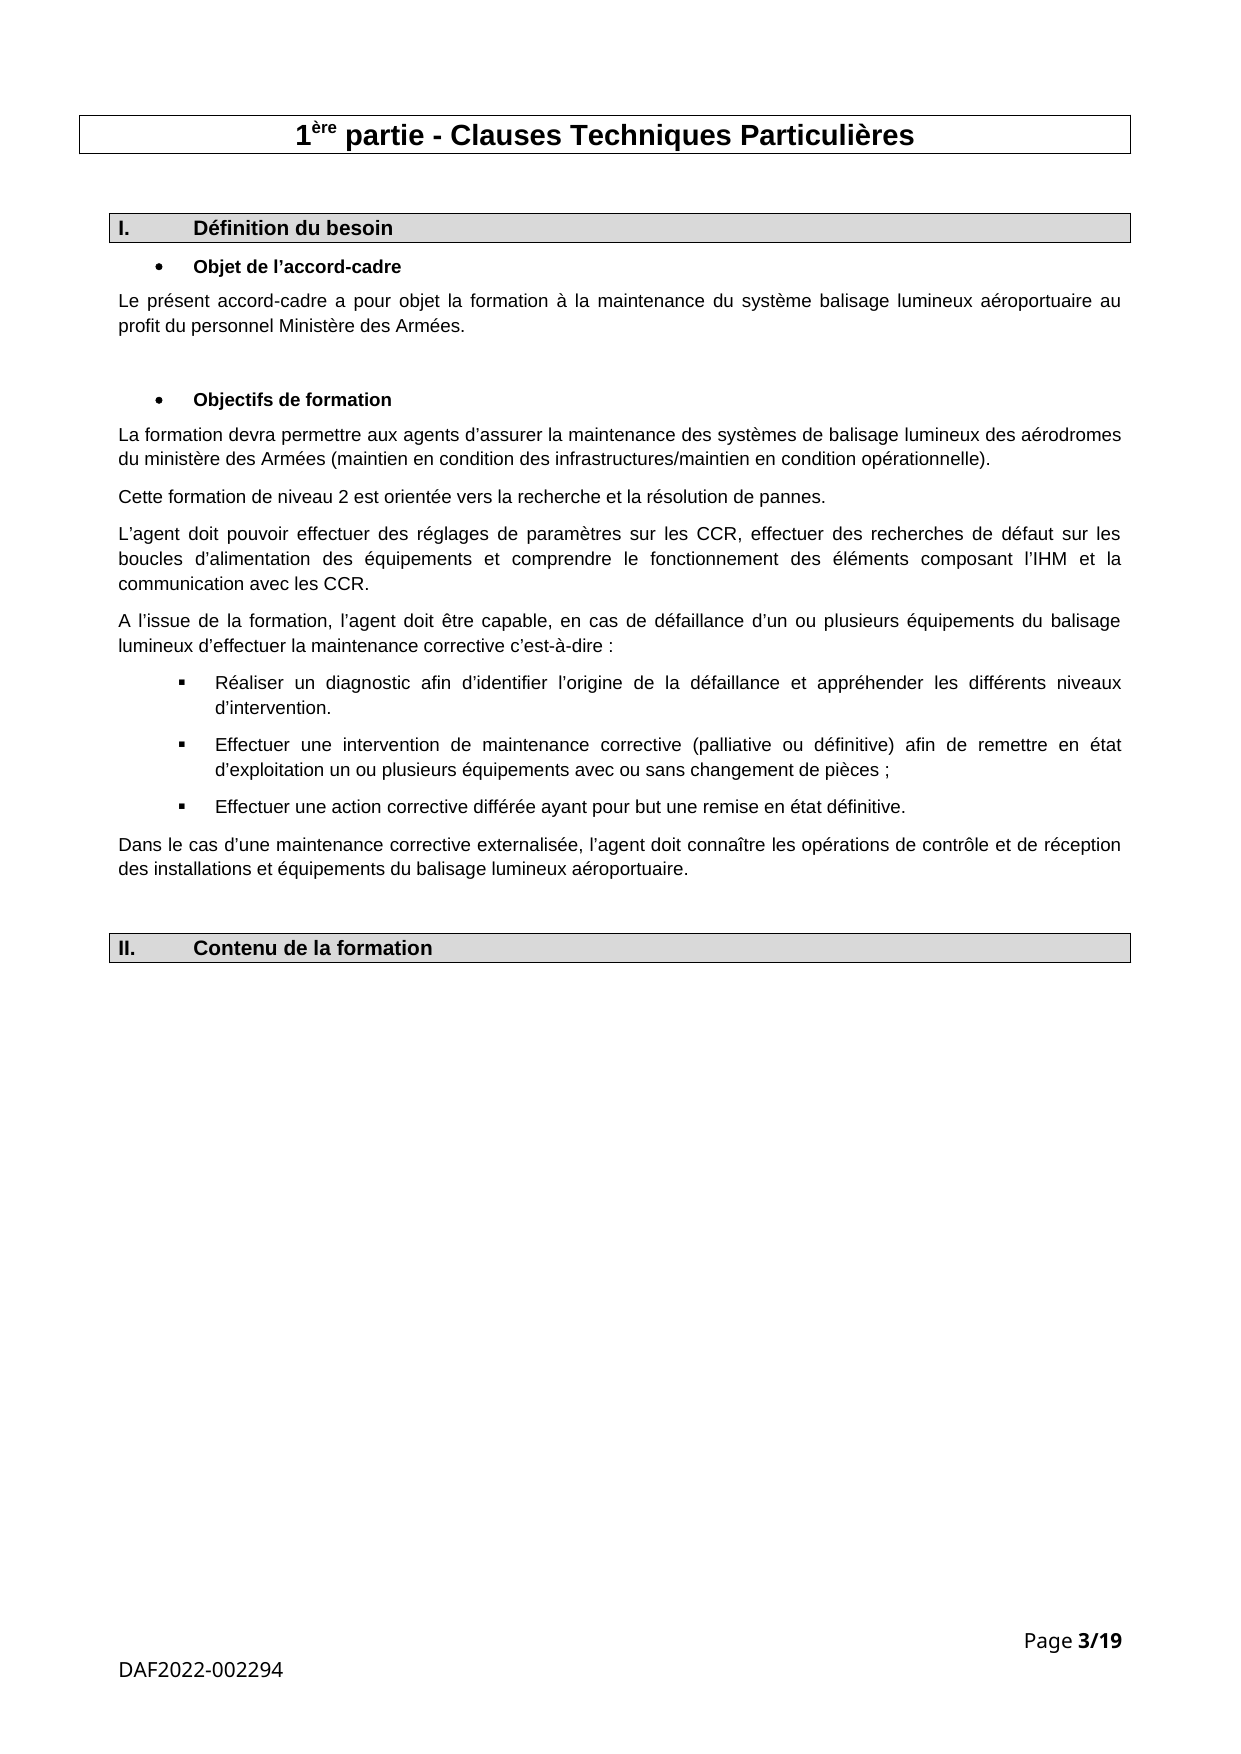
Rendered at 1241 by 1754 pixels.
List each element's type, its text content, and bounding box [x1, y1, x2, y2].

text A l’issue de la formation, l’agent doit être capable, en cas de défaillance d’un ou plusieurs équipements du balisage lumineux d’effectuer la maintenance corrective c’est-à-dire : [118, 609, 1122, 656]
list Effectuer une action corrective différée ayant pour but une remise en état définitive. [177, 796, 1122, 818]
text 1ère partie - Clauses Techniques Particulières [80, 116, 1130, 153]
list Objectifs de formation [156, 389, 1122, 411]
text Le présent accord-cadre a pour objet la formation à la maintenance du système balisage lumineux aéroportuaire au profit du personnel Ministère des Armées. [118, 290, 1122, 336]
text Dans le cas d’une maintenance corrective externalisée, l’agent doit connaître les opérations de contrôle et de réception des installations et équipements du balisage lumineux aéroportuaire. [118, 833, 1122, 880]
list Objet de l’accord-cadre [156, 256, 1122, 277]
text Cette formation de niveau 2 est orientée vers la recherche et la résolution de pannes. [118, 485, 1122, 507]
list Effectuer une intervention de maintenance corrective (palliative ou définitive) afin de remettre en état d’exploitation un ou plusieurs équipements avec ou sans changement de pièces ; [177, 734, 1122, 780]
list Contenu de la formation [110, 934, 1130, 962]
text La formation devra permettre aux agents d’assurer la maintenance des systèmes de balisage lumineux des aérodromes du ministère des Armées (maintien en condition des infrastructures/maintien en condition opérationnelle). [118, 423, 1122, 470]
list Réaliser un diagnostic afin d’identifier l’origine de la défaillance et appréhender les différents niveaux d’intervention. [177, 672, 1122, 718]
list Définition du besoin [110, 214, 1130, 242]
text L’agent doit pouvoir effectuer des réglages de paramètres sur les CCR, effectuer des recherches de défaut sur les boucles d’alimentation des équipements et comprendre le fonctionnement des éléments composant l’IHM et la communication avec les CCR. [118, 523, 1122, 594]
